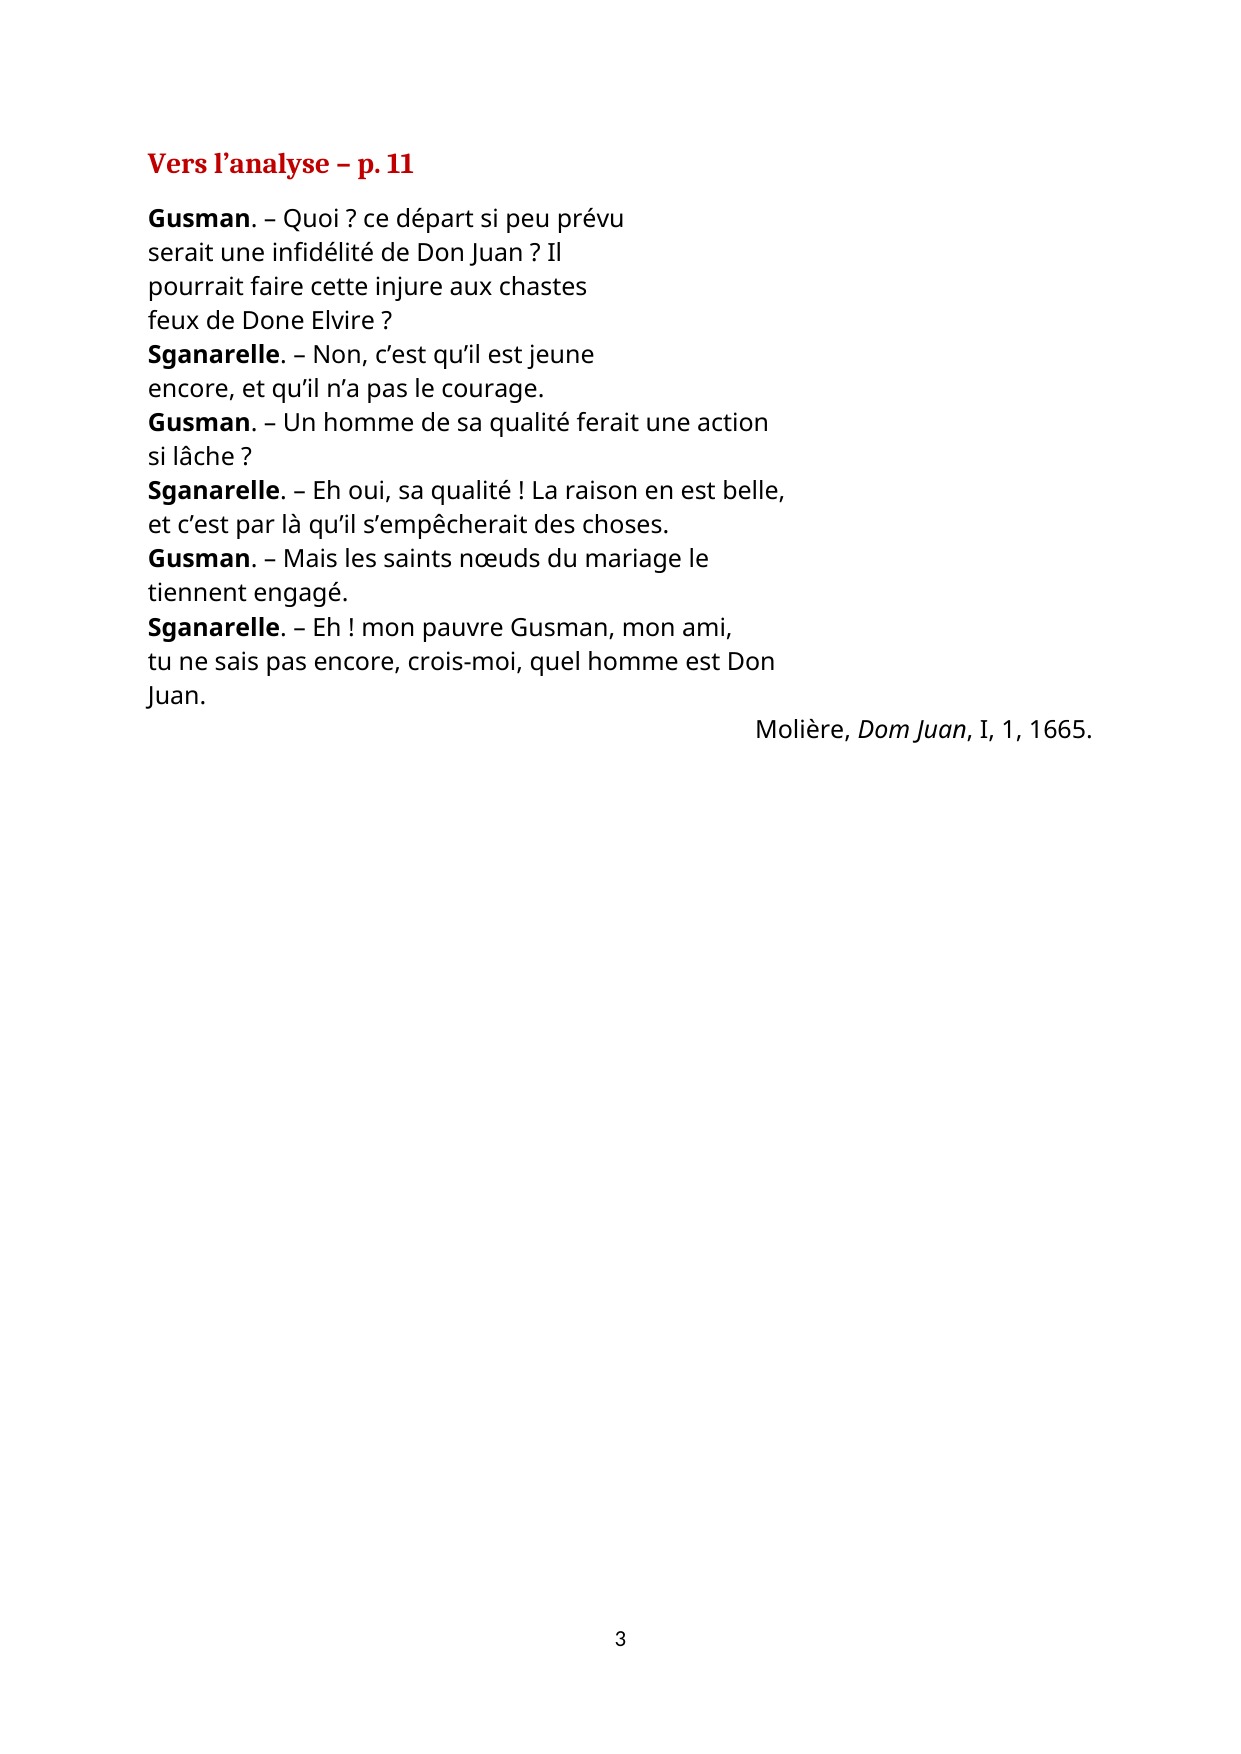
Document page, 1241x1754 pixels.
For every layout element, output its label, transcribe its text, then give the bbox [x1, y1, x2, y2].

text Molière, Dom Juan, I, 1, 1665. [148, 711, 1093, 745]
text et c’est par là qu’il s’empêcherait des choses. [148, 507, 1093, 541]
text pourrait faire cette injure aux chastes [148, 268, 1093, 303]
text tiennent engagé. [148, 575, 1093, 609]
text encore, et qu’il n’a pas le courage. [148, 371, 1093, 405]
text Sganarelle. – Non, c’est qu’il est jeune [148, 337, 1093, 371]
text Sganarelle. – Eh oui, sa qualité ! La raison en est belle, [148, 473, 1093, 507]
text tu ne sais pas encore, crois-moi, quel homme est Don [148, 643, 1093, 677]
text feux de Done Elvire ? [148, 303, 1093, 337]
text Juan. [148, 677, 1093, 711]
text si lâche ? [148, 439, 1093, 473]
text Gusman. – Mais les saints nœuds du mariage le [148, 541, 1093, 575]
text serait une infidélité de Don Juan ? Il [148, 234, 1093, 268]
text Gusman. – Quoi ? ce départ si peu prévu [148, 200, 1093, 234]
text Vers l’analyse – p. 11 [148, 148, 1093, 181]
text Sganarelle. – Eh ! mon pauvre Gusman, mon ami, [148, 609, 1093, 643]
text Gusman. – Un homme de sa qualité ferait une action [148, 405, 1093, 439]
